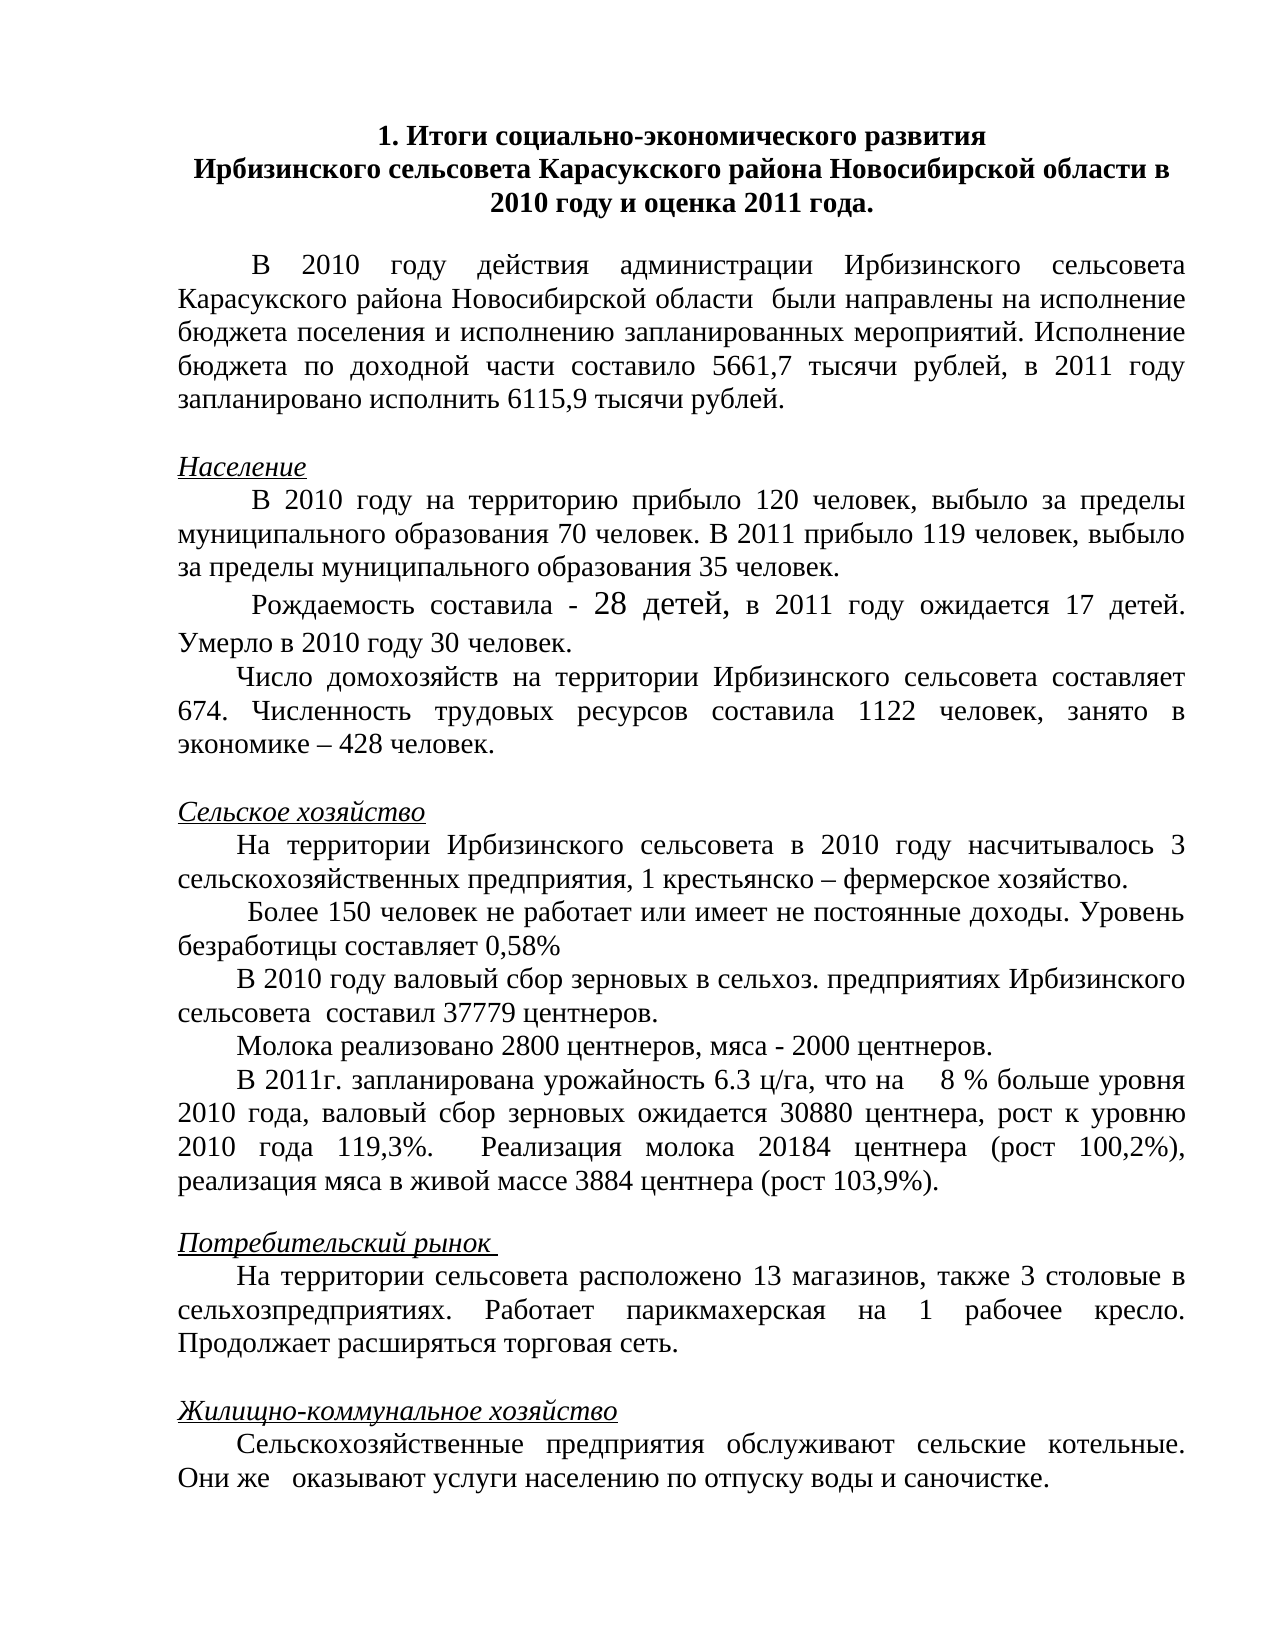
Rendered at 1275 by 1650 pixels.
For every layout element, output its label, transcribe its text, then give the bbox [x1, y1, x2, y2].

text 1. Итоги социально-экономического развития [177, 118, 1186, 152]
text На территории Ирбизинского сельсовета в 2010 году насчитывалось 3 сельскохозяйственных предприятия, 1 крестьянско – фермерское хозяйство. [177, 827, 1186, 894]
text Молока реализовано 2800 центнеров, мяса - 2000 центнеров. [177, 1028, 1186, 1062]
text На территории сельсовета расположено 13 магазинов, также 3 столовые в сельхозпредприятиях. Работает парикмахерская на 1 рабочее кресло. Продолжает расширяться торговая сеть. [177, 1258, 1186, 1359]
text Ирбизинского сельсовета Карасукского района Новосибирской области в 2010 году и оценка 2011 года. [177, 152, 1186, 219]
text Жилищно-коммунальное хозяйство [177, 1393, 1186, 1426]
text Рождаемость составила - 28 детей, в 2011 году ожидается 17 детей. Умерло в 2010 году 30 человек. [177, 583, 1186, 659]
text Потребительский рынок [177, 1225, 1186, 1258]
text Сельское хозяйство [177, 794, 1186, 827]
text Сельскохозяйственные предприятия обслуживают сельские котельные. Они же оказывают услуги населению по отпуску воды и саночистке. [177, 1426, 1186, 1493]
text В 2010 году валовый сбор зерновых в сельхоз. предприятиях Ирбизинского сельсовета составил 37779 центнеров. [177, 961, 1186, 1028]
text В 2010 году на территорию прибыло 120 человек, выбыло за пределы муниципального образования 70 человек. В 2011 прибыло 119 человек, выбыло за пределы муниципального образования 35 человек. [177, 482, 1186, 583]
text В 2011г. запланирована урожайность 6.3 ц/га, что на 8 % больше уровня 2010 года, валовый сбор зерновых ожидается 30880 центнера, рост к уровню 2010 года 119,3%. Реализация молока 20184 центнера (рост 100,2%), реализация мяса в живой массе 3884 центнера (рост 103,9%). [177, 1062, 1186, 1196]
text В 2010 году действия администрации Ирбизинского сельсовета Карасукского района Новосибирской области были направлены на исполнение бюджета поселения и исполнению запланированных мероприятий. Исполнение бюджета по доходной части составило 5661,7 тысячи рублей, в 2011 году запланировано исполнить 6115,9 тысячи рублей. [177, 247, 1186, 415]
text Население [177, 449, 1186, 482]
text Число домохозяйств на территории Ирбизинского сельсовета составляет 674. Численность трудовых ресурсов составила 1122 человек, занято в экономике – 428 человек. [177, 659, 1186, 760]
text Более 150 человек не работает или имеет не постоянные доходы. Уровень безработицы составляет 0,58% [177, 894, 1186, 961]
